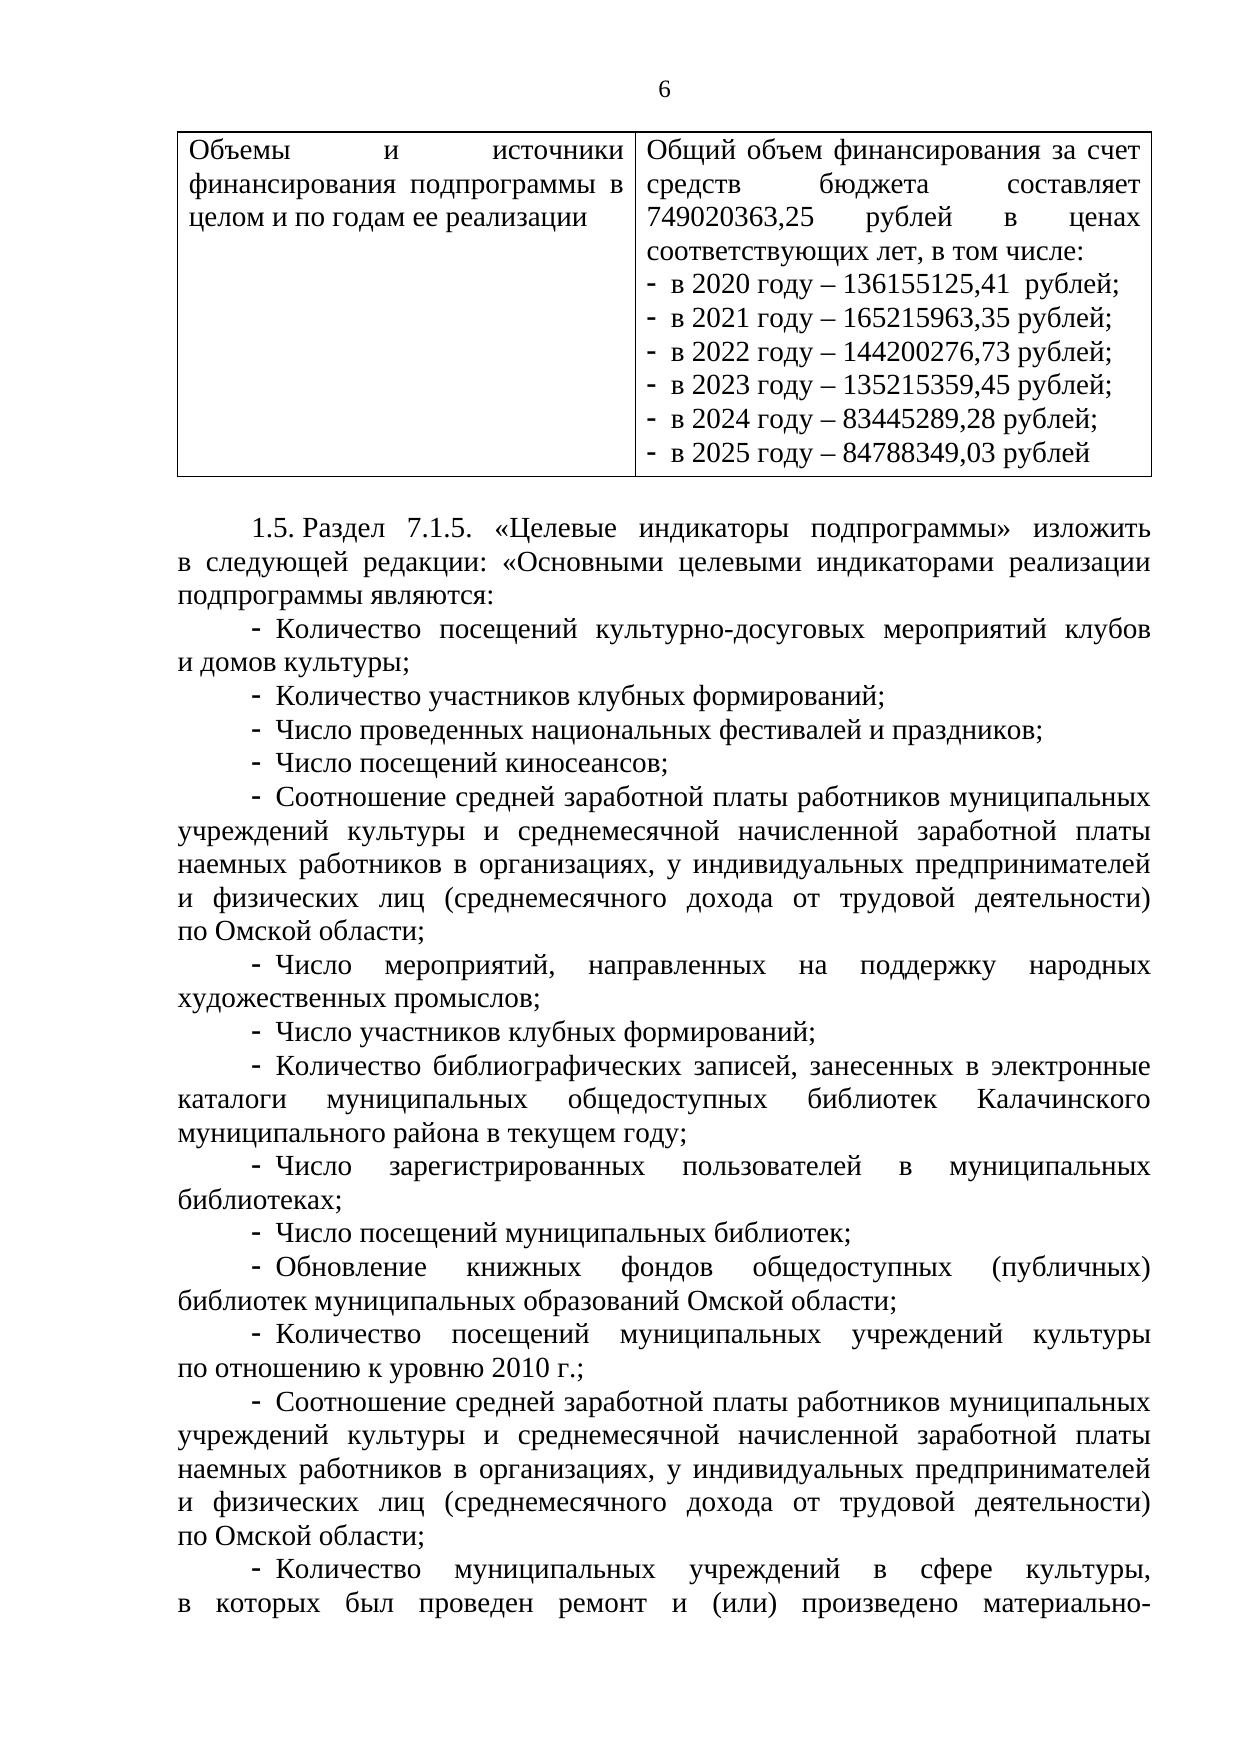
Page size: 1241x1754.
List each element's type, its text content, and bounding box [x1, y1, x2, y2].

list Число проведенных национальных фестивалей и праздников; [177, 712, 1152, 745]
table_header Объемы и источники финансирования подпрограммы в целом и по годам ее реализации [178, 133, 635, 476]
list Количество посещений муниципальных учреждений культуры по отношению к уровню 2010 г.; [177, 1316, 1152, 1384]
list Число зарегистрированных пользователей в муниципальных библиотеках; [177, 1148, 1152, 1216]
table_header Общий объем финансирования за счет средств бюджета составляет 749020363,25 рублей в ценах соответствующих лет, в том числе: в 2020 году – 136155125,41 рублей; в 2021 году – 165215963,35 рублей; в 2022 году – 144200276,73 рублей; в 2023 году – 135215359,45 рублей; в 2024 году – 83445289,28 рублей; в 2025 году – 84788349,03 рублей [636, 133, 1151, 476]
list Количество библиографических записей, занесенных в электронные каталоги муниципальных общедоступных библиотек Калачинского муниципального района в текущем году; [177, 1048, 1152, 1148]
list Обновление книжных фондов общедоступных (публичных) библиотек муниципальных образований Омской области; [177, 1249, 1152, 1316]
list Раздел 7.1.5. «Целевые индикаторы подпрограммы» изложить в следующей редакции: «Основными целевыми индикаторами реализации подпрограммы являются: [177, 510, 1152, 611]
list Количество посещений культурно-досуговых мероприятий клубов и домов культуры; [177, 611, 1152, 678]
list Число посещений киносеансов; [177, 745, 1152, 779]
list Число посещений муниципальных библиотек; [177, 1216, 1152, 1249]
list Число мероприятий, направленных на поддержку народных художественных промыслов; [177, 947, 1152, 1014]
list Количество участников клубных формирований; [177, 678, 1152, 712]
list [177, 1551, 1152, 1619]
list Число участников клубных формирований; [177, 1014, 1152, 1048]
